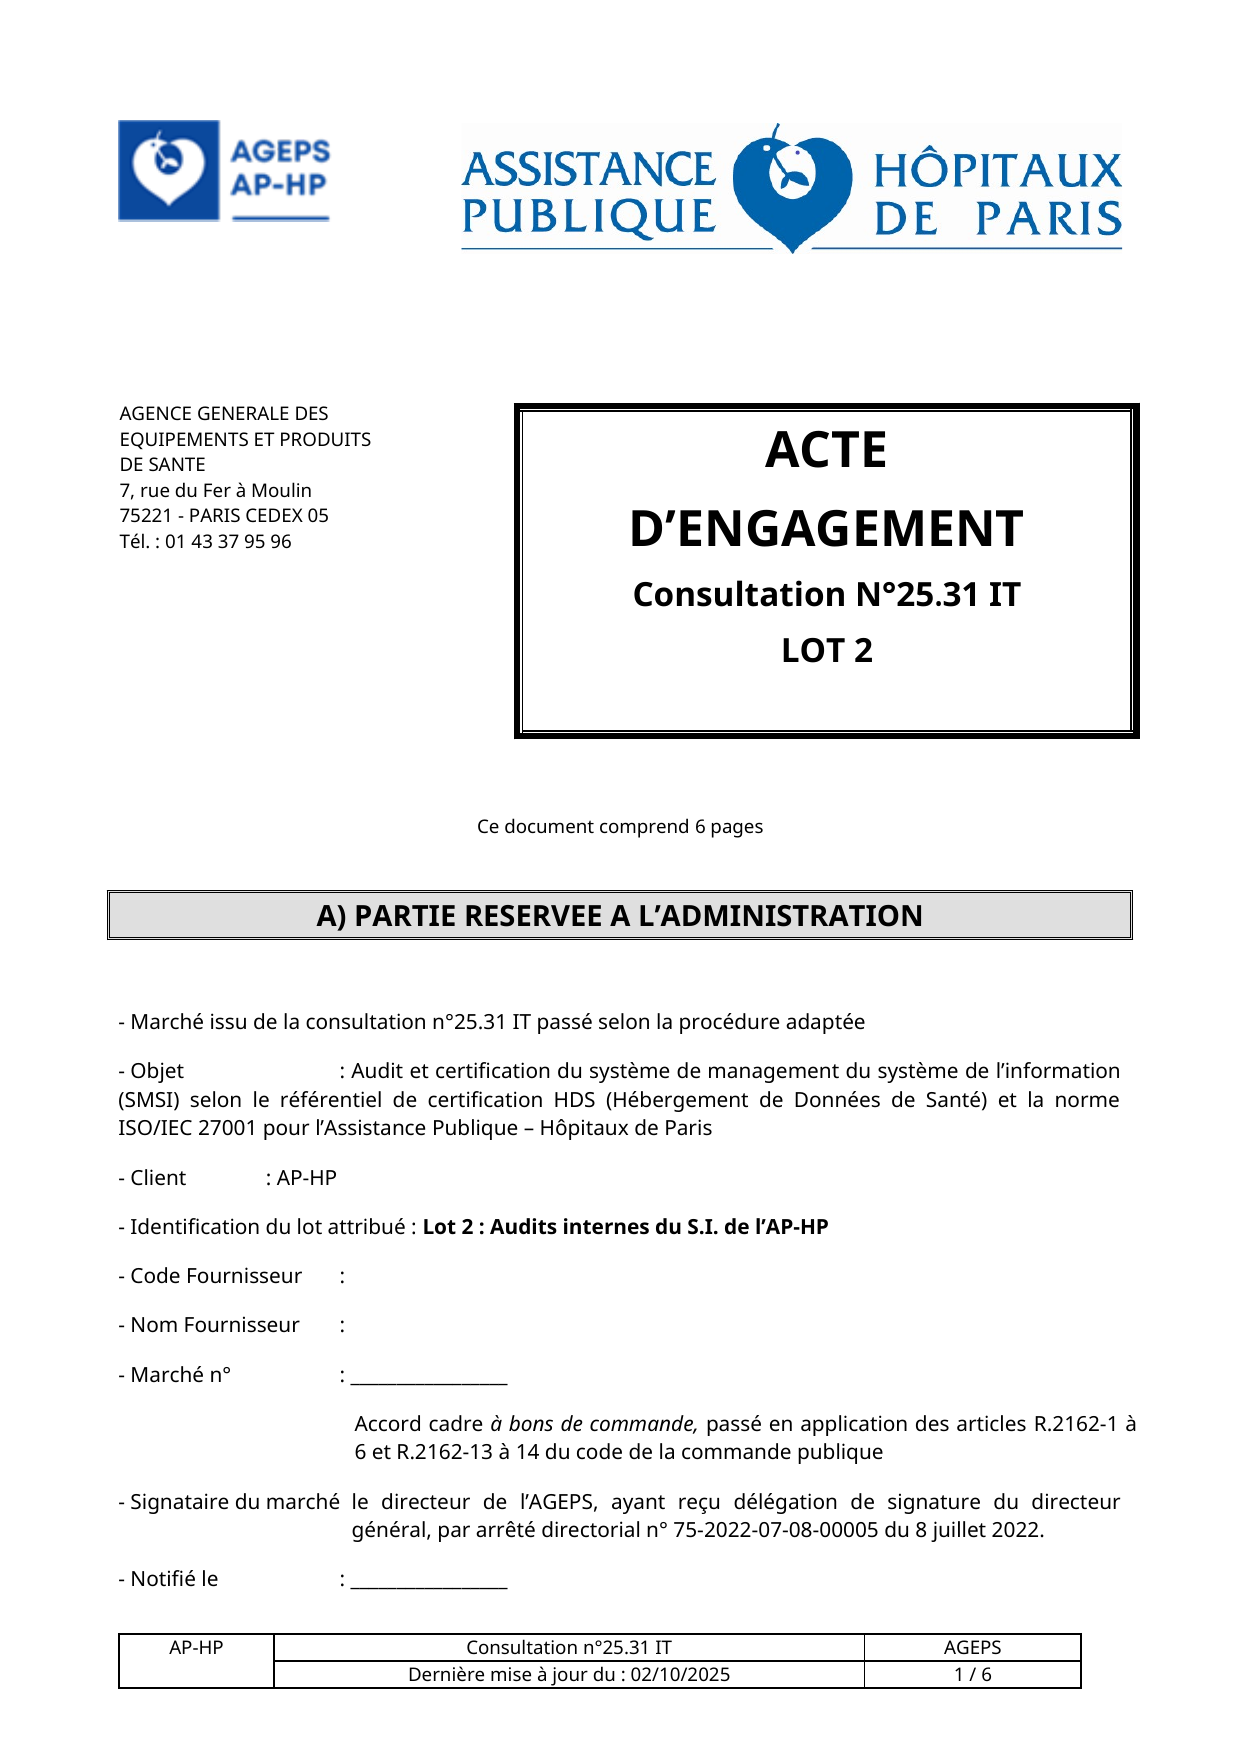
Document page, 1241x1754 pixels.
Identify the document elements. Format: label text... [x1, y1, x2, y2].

text Accord cadre à bons de commande, passé en application des articles R.2162-1 à 6 et R.2162-13 à 14 du code de la commande publique [354, 1409, 1137, 1466]
text - Signataire du marché le directeur de l’AGEPS, ayant reçu délégation de signature du directeur général, par arrêté directorial n° 75-2022-07-08-00005 du 8 juillet 2022. [118, 1487, 1122, 1544]
text Ce document comprend 4 pages [118, 813, 1122, 839]
text - Marché n° : _________________ [118, 1360, 1122, 1388]
text - Identification du lot attribué : Lot 2 : Audits internes du S.I. de l’AP-HP [118, 1212, 1122, 1240]
text - Client : AP-HP [118, 1163, 1122, 1191]
text - Notifié le : _________________ [118, 1564, 1122, 1593]
subtitle D’ENGAGEMENT [523, 481, 1130, 559]
text LOT 2 [523, 615, 1130, 672]
text - Code Fournisseur : [118, 1261, 1122, 1290]
text - Marché issu de la consultation n°25.31 IT passé selon la procédure adaptée [118, 1007, 1122, 1036]
text - Nom Fournisseur : [118, 1311, 1122, 1339]
picture [118, 120, 340, 222]
subtitle A) PARTIE RESERVEE A L’ADMINISTRATION [110, 893, 1130, 937]
text - Objet : Audit et certification du système de management du système de l’information (SMSI) selon le référentiel de certification HDS (Hébergement de Données de Santé) et la norme ISO/IEC 27001 pour l’Assistance Publique – Hôpitaux de Paris [118, 1057, 1122, 1142]
picture [461, 123, 1123, 254]
text Consultation N°25.31 IT [523, 559, 1130, 615]
subtitle ACTE [523, 412, 1130, 481]
